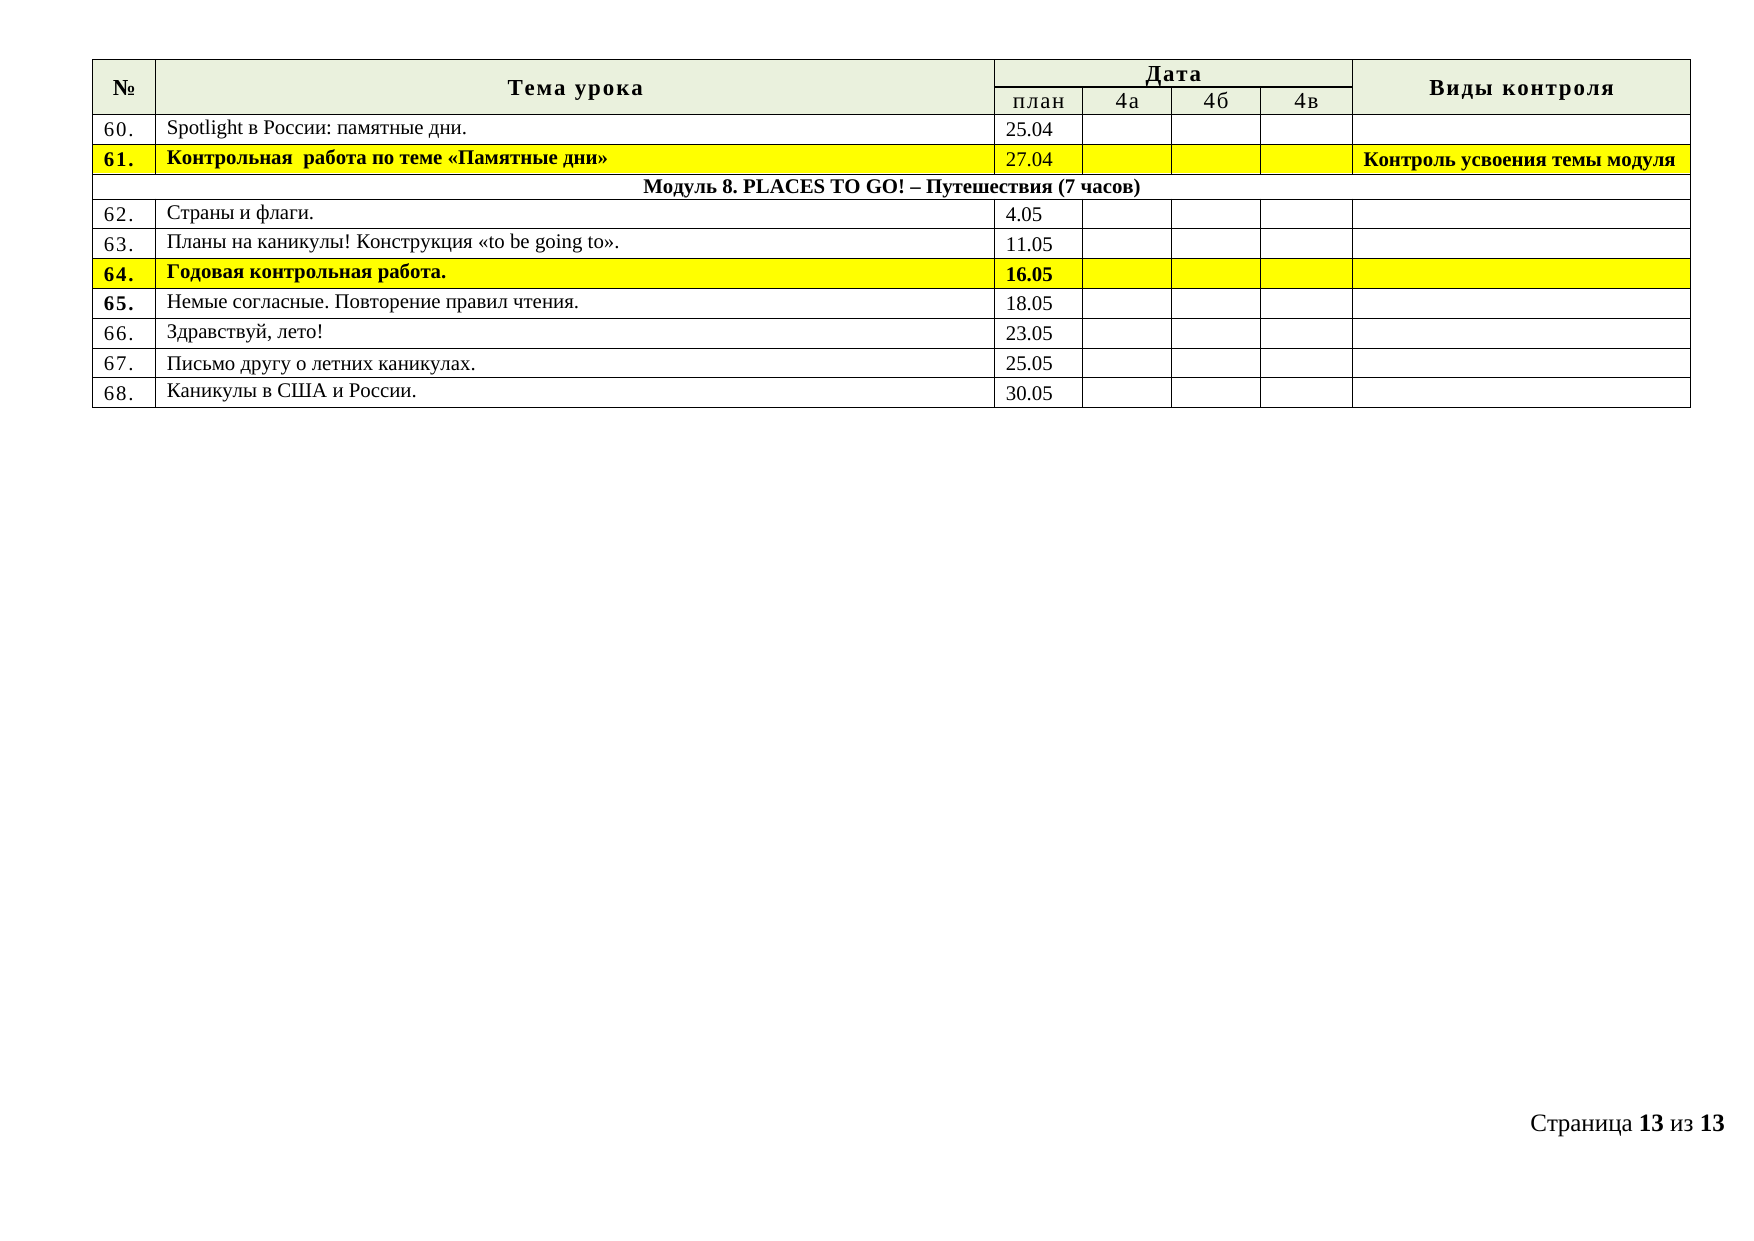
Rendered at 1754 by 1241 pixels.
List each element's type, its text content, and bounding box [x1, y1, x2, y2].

table_cell 4.05 [995, 200, 1082, 228]
table_cell [1261, 349, 1352, 377]
table_cell [1172, 319, 1260, 347]
table_cell [1083, 115, 1171, 144]
table_cell [1083, 289, 1171, 318]
table_cell [1353, 378, 1690, 407]
table_cell [1083, 200, 1171, 228]
table_cell 64. [93, 259, 155, 288]
table_cell Письмо другу о летних каникулах. [156, 349, 994, 377]
table_cell 25.04 [995, 115, 1082, 144]
table_cell Годовая контрольная работа. [156, 259, 994, 288]
table_cell 66. [93, 319, 155, 347]
table_cell 65. [93, 289, 155, 318]
table_cell 23.05 [995, 319, 1082, 347]
table_cell [1083, 145, 1171, 173]
table_cell [1172, 259, 1260, 288]
table_cell [1261, 229, 1352, 258]
table_cell [1353, 319, 1690, 347]
table_cell [1172, 115, 1260, 144]
table_cell Страны и флаги. [156, 200, 994, 228]
table_cell [1083, 349, 1171, 377]
table_cell 62. [93, 200, 155, 228]
table_cell [1353, 229, 1690, 258]
table_cell 61. [93, 145, 155, 173]
table_cell Каникулы в США и России. [156, 378, 994, 407]
table_cell [1353, 115, 1690, 144]
table_cell 25.05 [995, 349, 1082, 377]
table_cell [1353, 200, 1690, 228]
table_cell план [995, 88, 1082, 114]
table_cell [1261, 200, 1352, 228]
table_cell [1172, 145, 1260, 173]
table_cell Контрольная работа по теме «Памятные дни» [156, 145, 994, 173]
table_cell 60. [93, 115, 155, 144]
table_cell 67. [93, 349, 155, 377]
table_cell [1083, 319, 1171, 347]
table_cell [1261, 289, 1352, 318]
table_cell [1172, 229, 1260, 258]
table_cell [1261, 145, 1352, 173]
table_cell [1083, 259, 1171, 288]
table_cell [1353, 259, 1690, 288]
table_cell 4в [1261, 88, 1352, 114]
table_cell 4б [1172, 88, 1260, 114]
table_cell 18.05 [995, 289, 1082, 318]
table_cell 68. [93, 378, 155, 407]
table_cell 63. [93, 229, 155, 258]
table_header Виды контроля [1353, 60, 1690, 114]
table_cell Здравствуй, лето! [156, 319, 994, 347]
table_header № [93, 60, 155, 114]
table_cell Контроль усвоения темы модуля [1353, 145, 1690, 173]
table_cell [1353, 349, 1690, 377]
table_cell [1172, 289, 1260, 318]
table_cell [1172, 378, 1260, 407]
table_header Дата [995, 60, 1352, 86]
table_cell Немые согласные. Повторение правил чтения. [156, 289, 994, 318]
table_cell [1261, 378, 1352, 407]
table_cell 30.05 [995, 378, 1082, 407]
table_cell [1261, 115, 1352, 144]
table_cell [1353, 289, 1690, 318]
table_cell [1083, 229, 1171, 258]
table_cell [1172, 200, 1260, 228]
table_cell 16.05 [995, 259, 1082, 288]
table_cell Модуль 8. PLACES TO GO! – Путешествия (7 часов) [93, 175, 1690, 198]
table_cell [1083, 378, 1171, 407]
table_cell [1261, 259, 1352, 288]
table_cell [1172, 349, 1260, 377]
table_cell Spotlight в России: памятные дни. [156, 115, 994, 144]
table_cell Планы на каникулы! Конструкция «to be going to». [156, 229, 994, 258]
table_header Тема урока [156, 60, 994, 114]
table_cell 4а [1083, 88, 1171, 114]
table_cell 11.05 [995, 229, 1082, 258]
table_cell 27.04 [995, 145, 1082, 173]
table_cell [1261, 319, 1352, 347]
